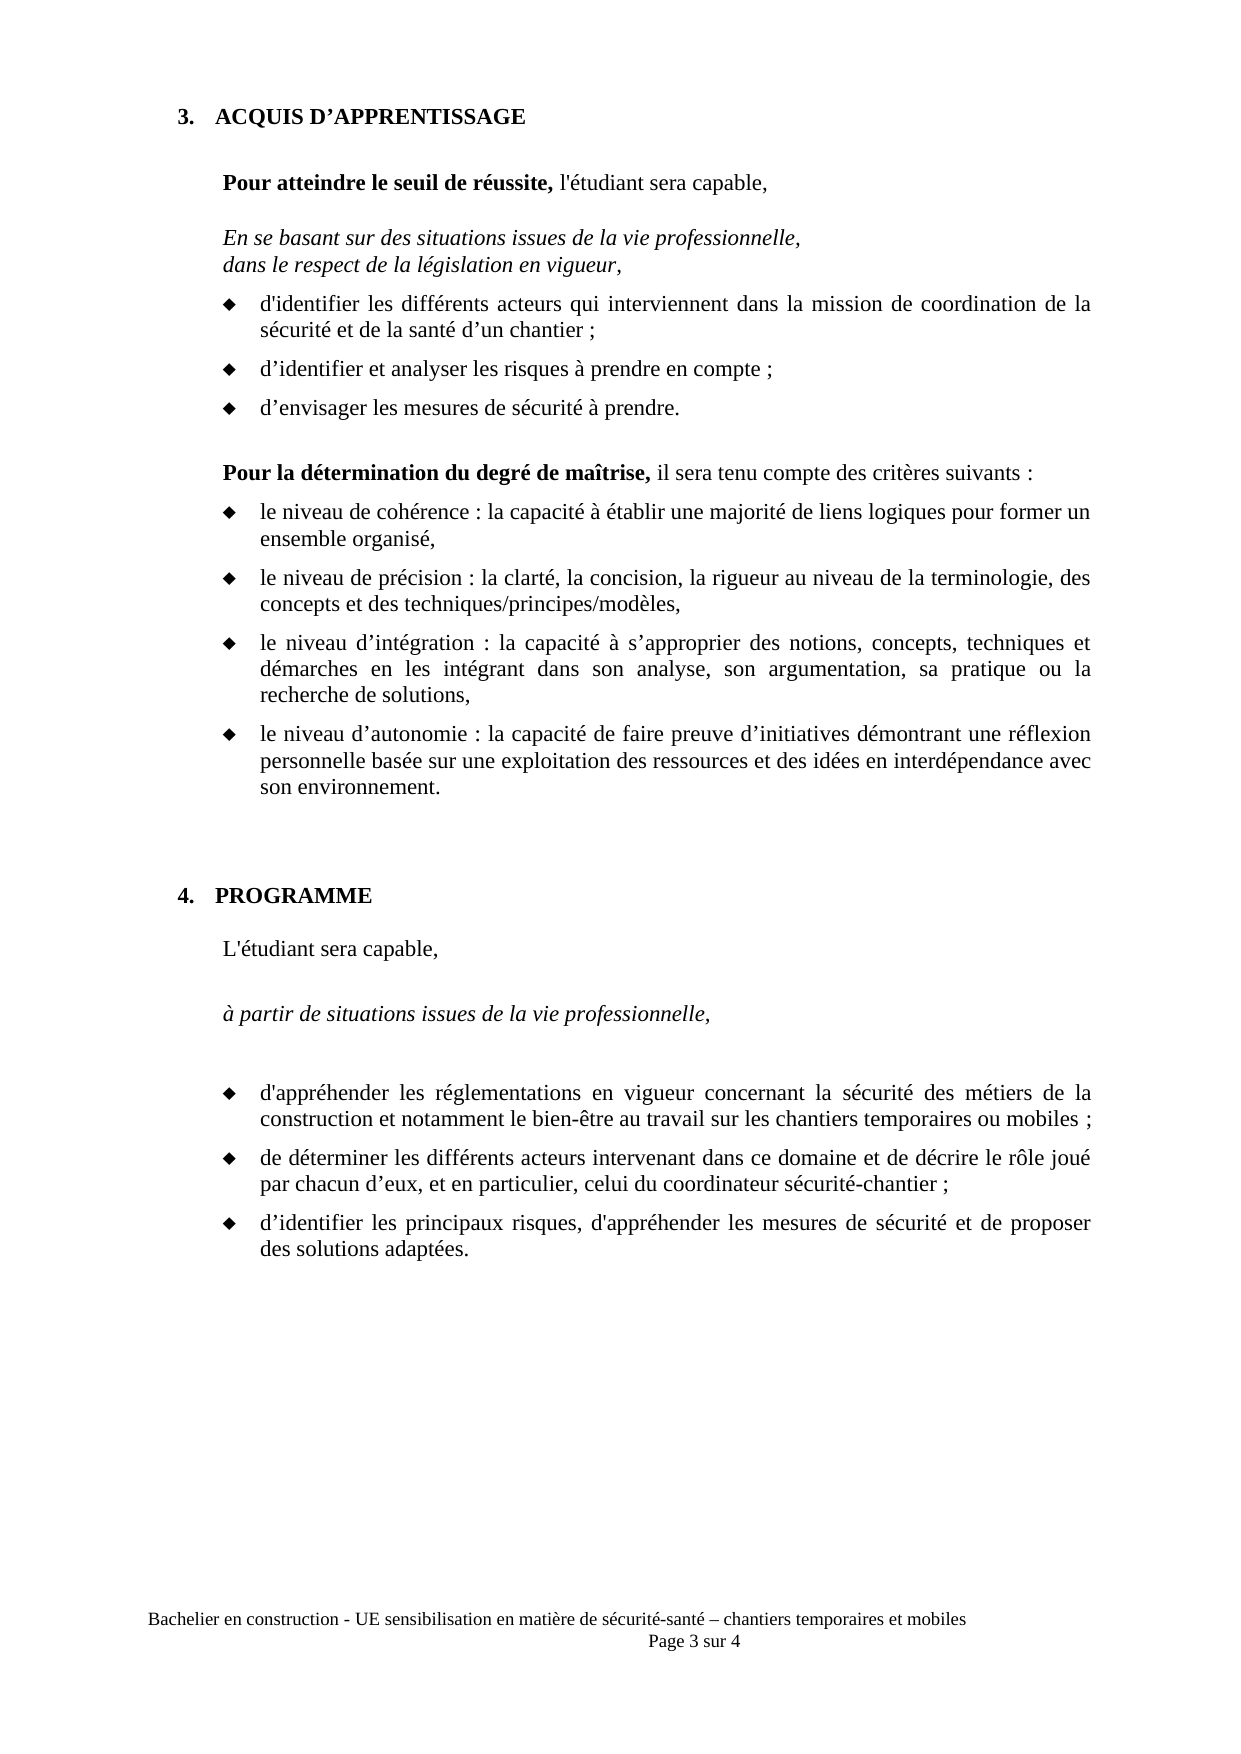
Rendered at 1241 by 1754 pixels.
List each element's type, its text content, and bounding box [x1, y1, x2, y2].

list le niveau de cohérence : la capacité à établir une majorité de liens logiques pour former un ensemble organisé, [223, 498, 1093, 551]
list le niveau de précision : la clarté, la concision, la rigueur au niveau de la terminologie, des concepts et des techniques/principes/modèles, [223, 563, 1093, 616]
subtitle PROGRAMME [177, 882, 1093, 908]
text dans le respect de la législation en vigueur, [223, 251, 1093, 277]
list le niveau d’autonomie : la capacité de faire preuve d’initiatives démontrant une réflexion personnelle basée sur une exploitation des ressources et des idées en interdépendance avec son environnement. [223, 720, 1093, 799]
text En se basant sur des situations issues de la vie professionnelle, [223, 224, 1093, 251]
text à partir de situations issues de la vie professionnelle, [223, 1000, 1093, 1027]
list d’identifier les principaux risques, d'appréhender les mesures de sécurité et de proposer des solutions adaptées. [223, 1209, 1093, 1262]
list d’identifier et analyser les risques à prendre en compte ; [223, 355, 1093, 381]
text Pour la détermination du degré de maîtrise, il sera tenu compte des critères suivants : [223, 459, 1093, 486]
text Pour atteindre le seuil de réussite, l'étudiant sera capable, [223, 169, 1093, 196]
list le niveau d’intégration : la capacité à s’approprier des notions, concepts, techniques et démarches en les intégrant dans son analyse, son argumentation, sa pratique ou la recherche de solutions, [223, 629, 1093, 708]
text L'étudiant sera capable, [223, 934, 1093, 961]
subtitle ACQUIS D’APPRENTISSAGE [177, 103, 1093, 130]
list de déterminer les différents acteurs intervenant dans ce domaine et de décrire le rôle joué par chacun d’eux, et en particulier, celui du coordinateur sécurité-chantier ; [223, 1144, 1093, 1197]
list d'identifier les différents acteurs qui interviennent dans la mission de coordination de la sécurité et de la santé d’un chantier ; [223, 289, 1093, 342]
list d'appréhender les réglementations en vigueur concernant la sécurité des métiers de la construction et notamment le bien-être au travail sur les chantiers temporaires ou mobiles ; [223, 1079, 1093, 1131]
list d’envisager les mesures de sécurité à prendre. [223, 394, 1093, 420]
